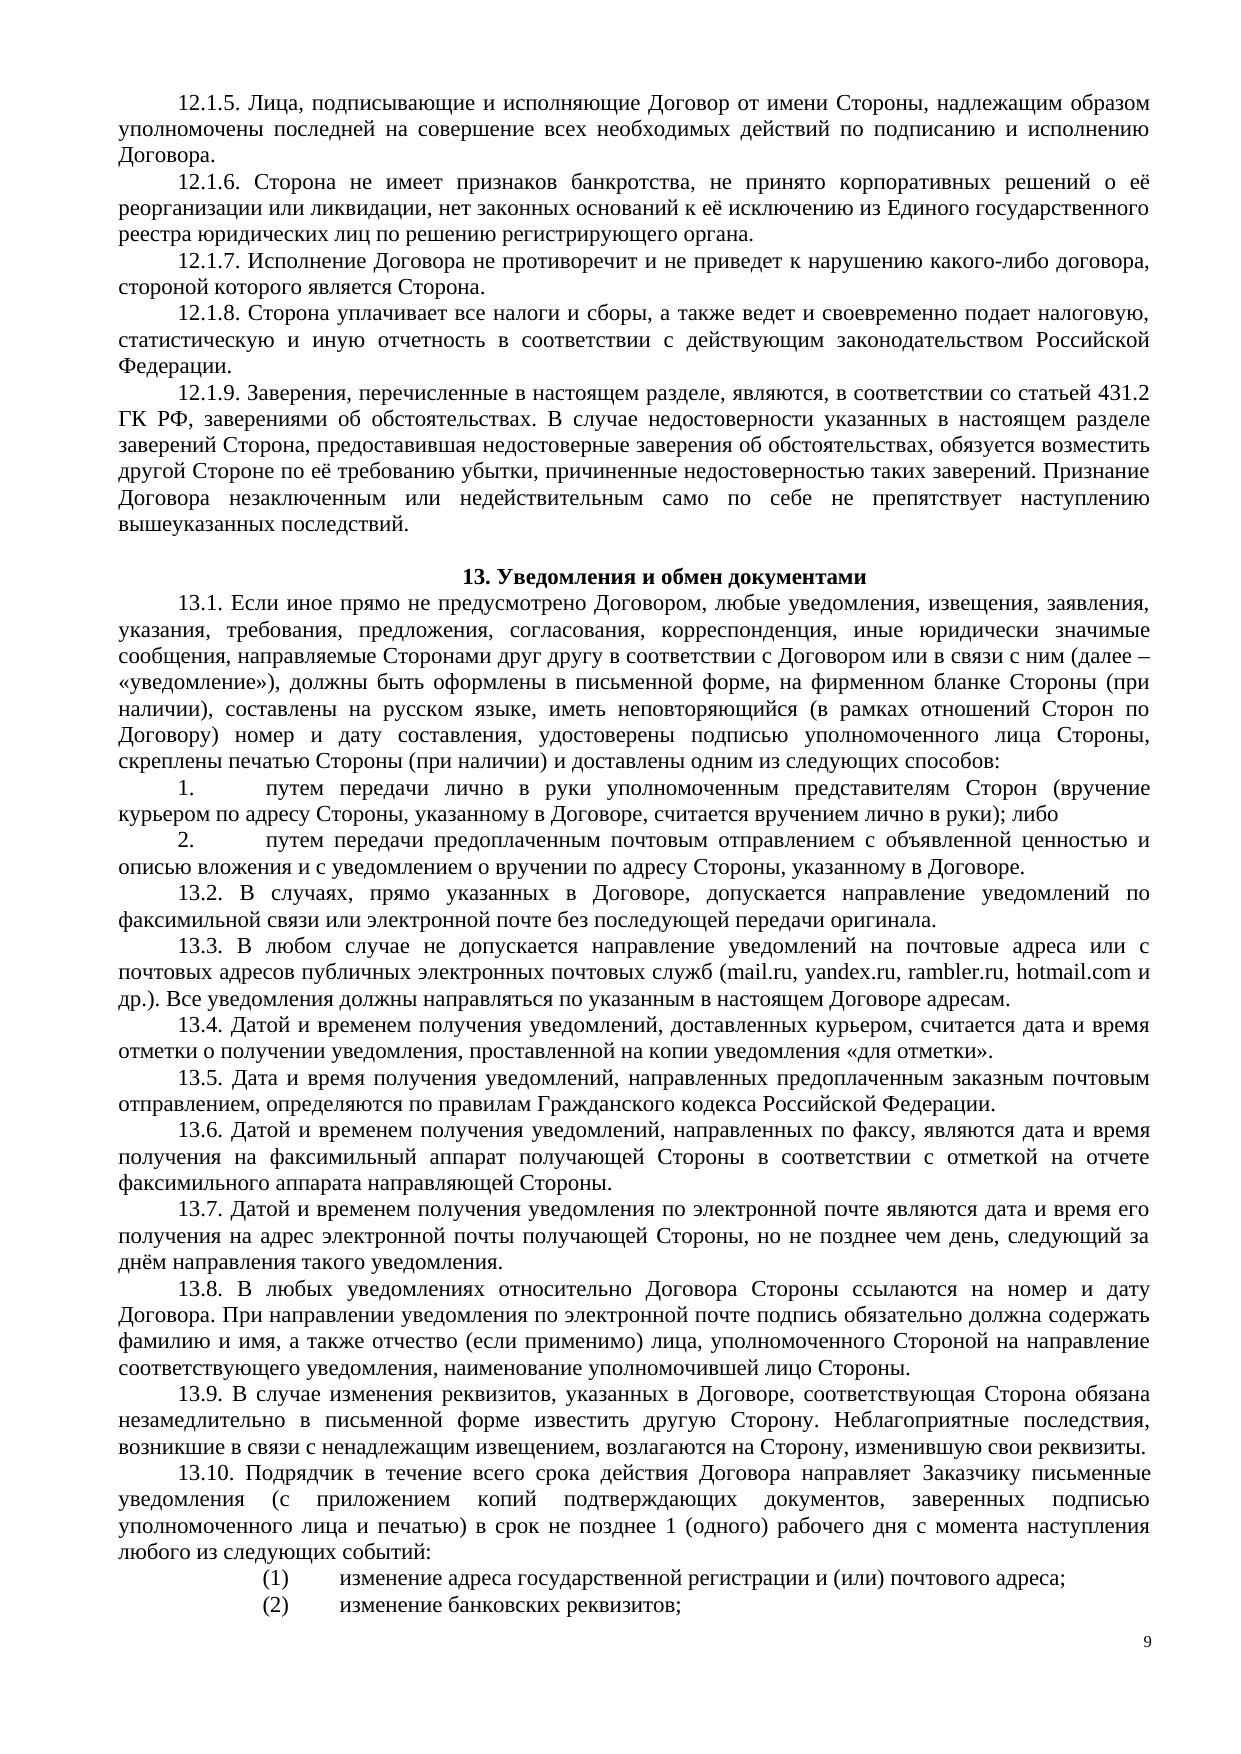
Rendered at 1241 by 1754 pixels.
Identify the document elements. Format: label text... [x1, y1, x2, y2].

text 13.10. Подрядчик в течение всего срока действия Договора направляет Заказчику письменные уведомления (с приложением копий подтверждающих документов, заверенных подписью уполномоченного лица и печатью) в срок не позднее 1 (одного) рабочего дня с момента наступления любого из следующих событий: [118, 1459, 1152, 1564]
text 13.8. В любых уведомлениях относительно Договора Стороны ссылаются на номер и дату Договора. При направлении уведомления по электронной почте подпись обязательно должна содержать фамилию и имя, а также отчество (если применимо) лица, уполномоченного Стороной на направление соответствующего уведомления, наименование уполномочившей лицо Стороны. [118, 1274, 1152, 1380]
text 13.5. Дата и время получения уведомлений, направленных предоплаченным заказным почтовым отправлением, определяются по правилам Гражданского кодекса Российской Федерации. [118, 1064, 1152, 1116]
text 13.2. В случаях, прямо указанных в Договоре, допускается направление уведомлений по факсимильной связи или электронной почте без последующей передачи оригинала. [118, 879, 1152, 932]
text 13.1. Если иное прямо не предусмотрено Договором, любые уведомления, извещения, заявления, указания, требования, предложения, согласования, корреспонденция, иные юридически значимые сообщения, направляемые Сторонами друг другу в соответствии с Договором или в связи с ним (далее – «уведомление»), должны быть оформлены в письменной форме, на фирменном бланке Стороны (при наличии), составлены на русском языке, иметь неповторяющийся (в рамках отношений Сторон по Договору) номер и дату составления, удостоверены подписью уполномоченного лица Стороны, скреплены печатью Стороны (при наличии) и доставлены одним из следующих способов: [118, 589, 1152, 774]
text 12.1.6. Сторона не имеет признаков банкротства, не принято корпоративных решений о её реорганизации или ликвидации, нет законных оснований к её исключению из Единого государственного реестра юридических лиц по решению регистрирующего органа. [118, 168, 1152, 247]
text 13.4. Датой и временем получения уведомлений, доставленных курьером, считается дата и время отметки о получении уведомления, проставленной на копии уведомления «для отметки». [118, 1011, 1152, 1064]
list изменение банковских реквизитов; [203, 1591, 1152, 1617]
text 13.9. В случае изменения реквизитов, указанных в Договоре, соответствующая Сторона обязана незамедлительно в письменной форме известить другую Сторону. Неблагоприятные последствия, возникшие в связи с ненадлежащим извещением, возлагаются на Сторону, изменившую свои реквизиты. [118, 1380, 1152, 1459]
text 12.1.7. Исполнение Договора не противоречит и не приведет к нарушению какого-либо договора, стороной которого является Сторона. [118, 247, 1152, 299]
text 13.3. В любом случае не допускается направление уведомлений на почтовые адреса или с почтовых адресов публичных электронных почтовых служб (mail.ru, yandex.ru, rambler.ru, hotmail.com и др.). Все уведомления должны направляться по указанным в настоящем Договоре адресам. [118, 932, 1152, 1011]
list путем передачи лично в руки уполномоченным представителям Сторон (вручение курьером по адресу Стороны, указанному в Договоре, считается вручением лично в руки); либо [118, 774, 1152, 827]
text 12.1.5. Лица, подписывающие и исполняющие Договор от имени Стороны, надлежащим образом уполномочены последней на совершение всех необходимых действий по подписанию и исполнению Договора. [118, 89, 1152, 168]
text 13.7. Датой и временем получения уведомления по электронной почте являются дата и время его получения на адрес электронной почты получающей Стороны, но не позднее чем день, следующий за днём направления такого уведомления. [118, 1196, 1152, 1274]
text 12.1.9. Заверения, перечисленные в настоящем разделе, являются, в соответствии со статьей 431.2 ГК РФ, заверениями об обстоятельствах. В случае недостоверности указанных в настоящем разделе заверений Сторона, предоставившая недостоверные заверения об обстоятельствах, обязуется возместить другой Стороне по её требованию убытки, причиненные недостоверностью таких заверений. Признание Договора незаключенным или недействительным само по себе не препятствует наступлению вышеуказанных последствий. [118, 378, 1152, 537]
text 13.6. Датой и временем получения уведомлений, направленных по факсу, являются дата и время получения на факсимильный аппарат получающей Стороны в соответствии с отметкой на отчете факсимильного аппарата направляющей Стороны. [118, 1116, 1152, 1196]
text 12.1.8. Сторона уплачивает все налоги и сборы, а также ведет и своевременно подает налоговую, статистическую и иную отчетность в соответствии с действующим законодательством Российской Федерации. [118, 299, 1152, 378]
list изменение адреса государственной регистрации и (или) почтового адреса; [203, 1564, 1152, 1591]
text 13. Уведомления и обмен документами [118, 563, 1152, 589]
list путем передачи предоплаченным почтовым отправлением с объявленной ценностью и описью вложения и с уведомлением о вручении по адресу Стороны, указанному в Договоре. [118, 827, 1152, 879]
